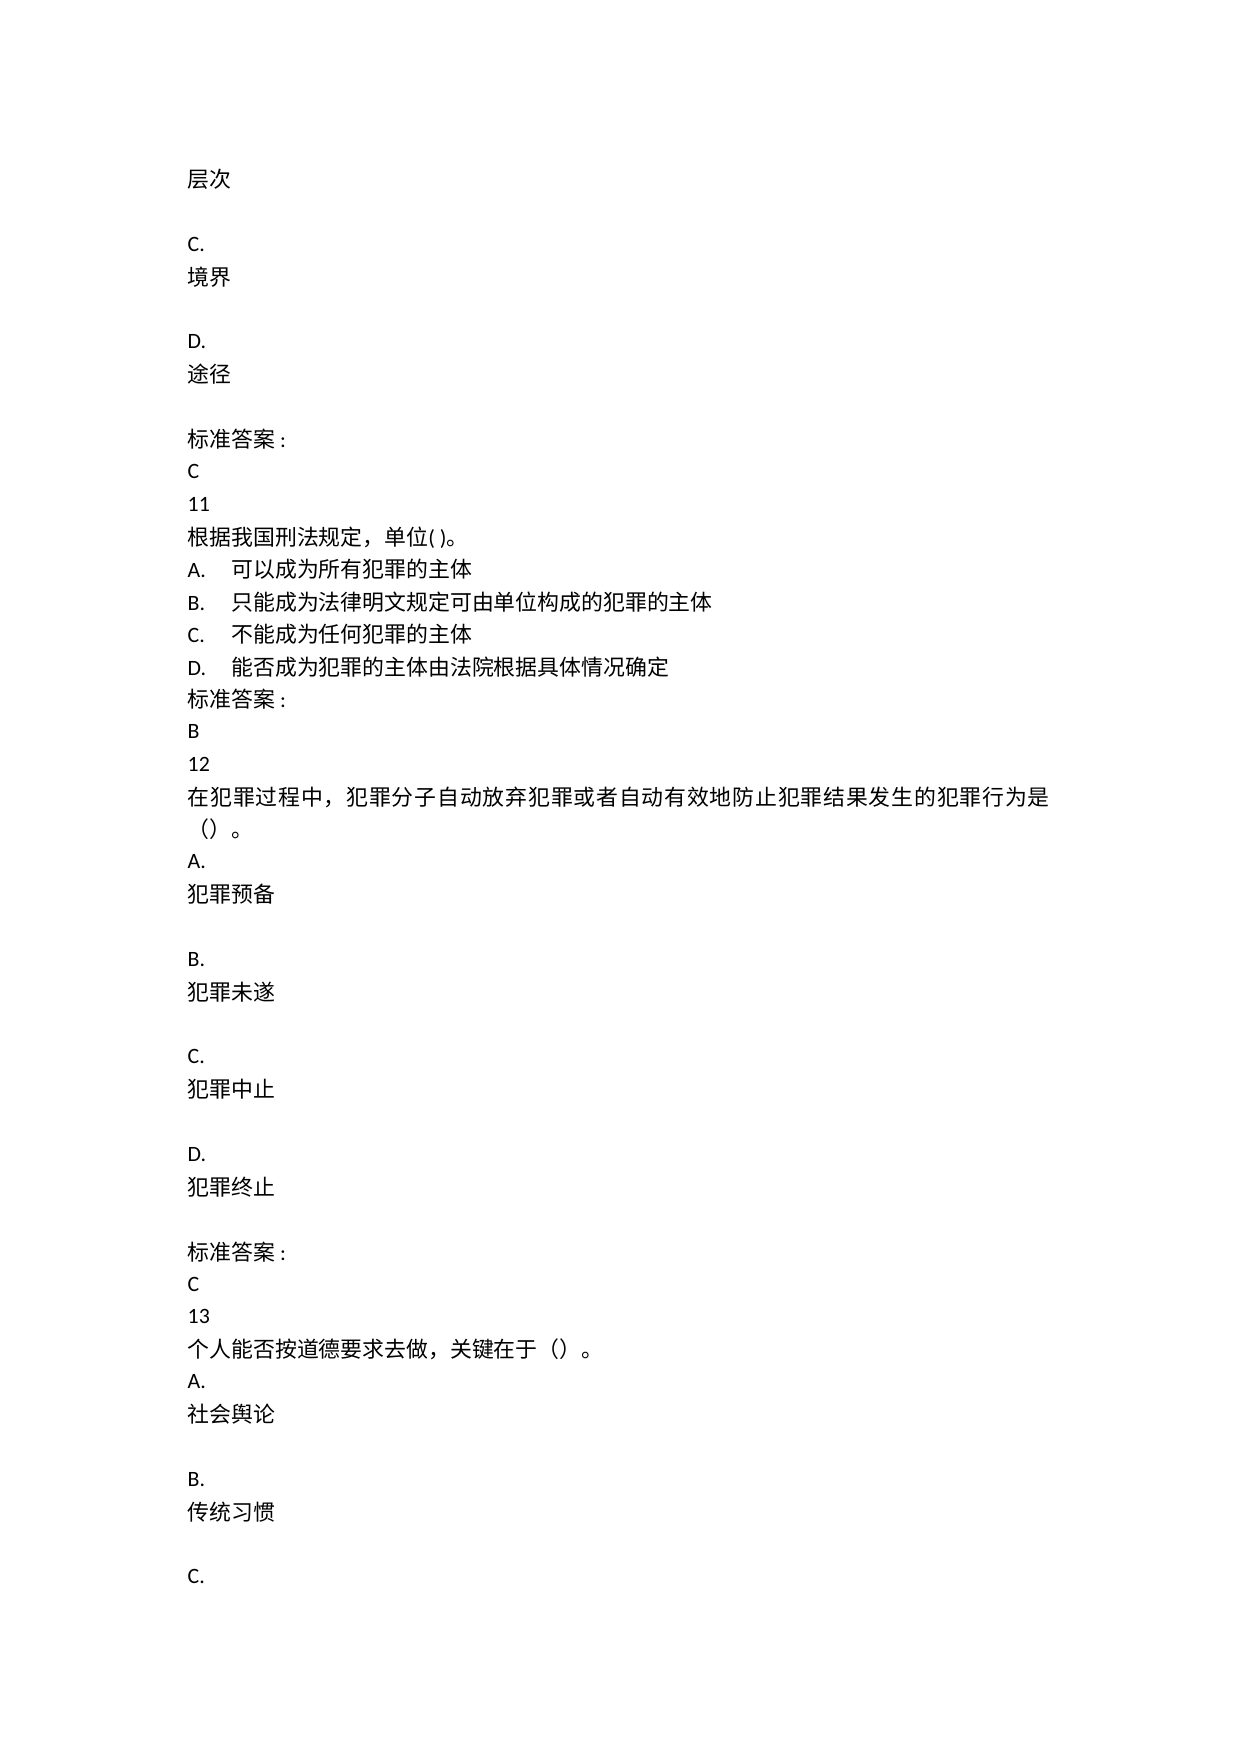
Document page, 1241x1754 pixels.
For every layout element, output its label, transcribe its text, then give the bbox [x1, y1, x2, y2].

text C [187, 454, 1053, 487]
text 传统习惯 [187, 1494, 1053, 1527]
text 犯罪预备 [187, 877, 1053, 909]
text C. [187, 227, 1053, 259]
text B. [187, 942, 1053, 974]
text C [187, 1267, 1053, 1299]
text 个人能否按道德要求去做，关键在于（）。 [187, 1332, 1053, 1364]
text C. [187, 1559, 1053, 1592]
text 根据我国刑法规定，单位( )。 [187, 519, 1053, 552]
text 犯罪未遂 [187, 974, 1053, 1007]
text 11 [187, 487, 1053, 519]
text 犯罪终止 [187, 1169, 1053, 1202]
text 在犯罪过程中，犯罪分子自动放弃犯罪或者自动有效地防止犯罪结果发生的犯罪行为是（）。 [187, 779, 1053, 844]
text D. [187, 1137, 1053, 1169]
text A. [187, 844, 1053, 877]
text A. 可以成为所有犯罪的主体 [187, 552, 1053, 584]
text 境界 [187, 259, 1053, 292]
text B. 只能成为法律明文规定可由单位构成的犯罪的主体 [187, 584, 1053, 617]
text D. [187, 324, 1053, 357]
text 13 [187, 1299, 1053, 1332]
text 层次 [187, 162, 1053, 194]
text C. [187, 1039, 1053, 1072]
text 标准答案 : [187, 422, 1053, 454]
text B [187, 714, 1053, 747]
text 12 [187, 747, 1053, 779]
text C. 不能成为任何犯罪的主体 [187, 617, 1053, 649]
text B. [187, 1462, 1053, 1494]
text 标准答案 : [187, 682, 1053, 714]
text 途径 [187, 357, 1053, 389]
text A. [187, 1364, 1053, 1397]
text 社会舆论 [187, 1397, 1053, 1429]
text 标准答案 : [187, 1234, 1053, 1267]
text D. 能否成为犯罪的主体由法院根据具体情况确定 [187, 649, 1053, 682]
text 犯罪中止 [187, 1072, 1053, 1104]
